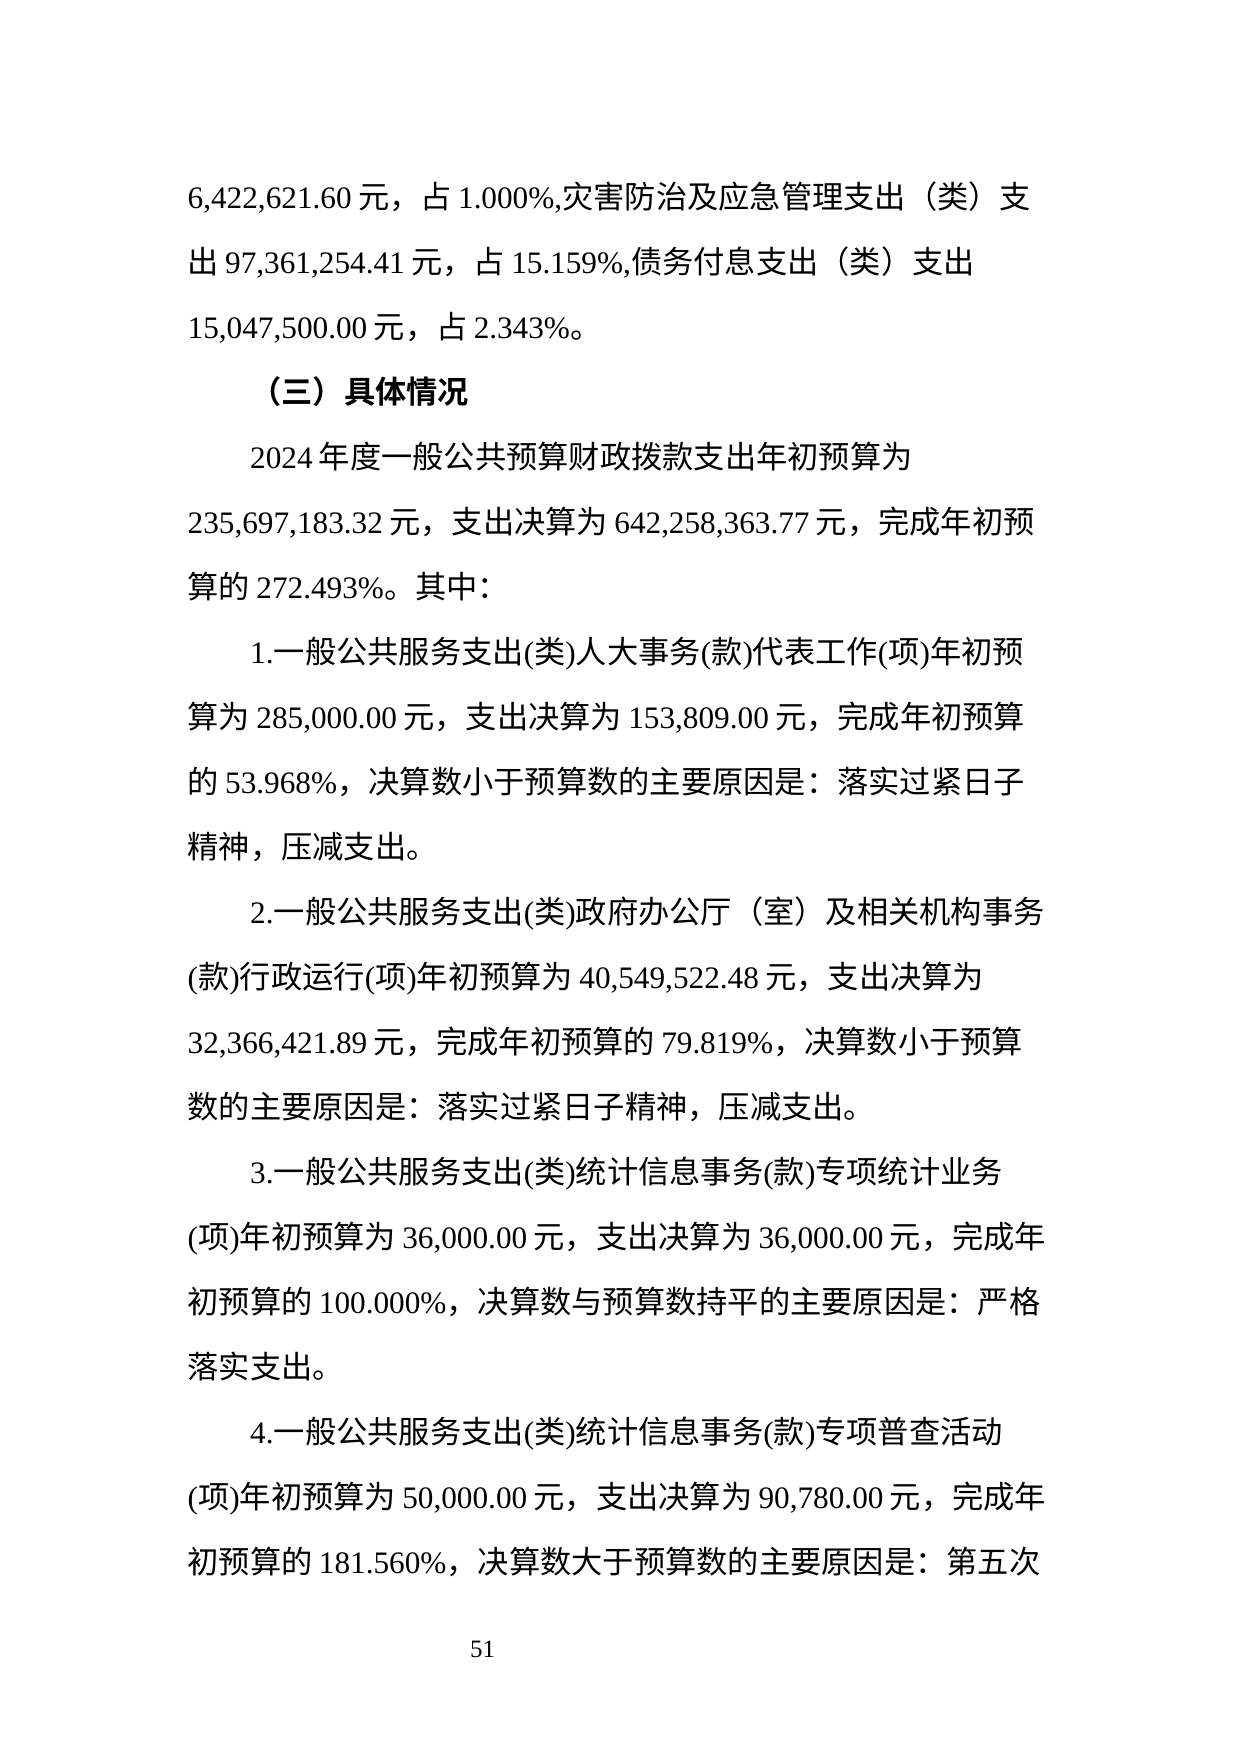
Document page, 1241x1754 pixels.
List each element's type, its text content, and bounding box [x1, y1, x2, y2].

text 2024年度一般公共预算财政拨款支出年初预算为235,697,183.32元，支出决算为642,258,363.77元，完成年初预算的272.493%。其中： [187, 422, 1053, 617]
text 2.一般公共服务支出(类)政府办公厅（室）及相关机构事务(款)行政运行(项)年初预算为40,549,522.48元，支出决算为32,366,421.89元，完成年初预算的79.819%，决算数小于预算数的主要原因是：落实过紧日子精神，压减支出。 [187, 877, 1053, 1137]
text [187, 1397, 1053, 1592]
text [187, 162, 1053, 357]
text （三）具体情况 [187, 357, 1053, 422]
text 3.一般公共服务支出(类)统计信息事务(款)专项统计业务(项)年初预算为36,000.00元，支出决算为36,000.00元，完成年初预算的100.000%，决算数与预算数持平的主要原因是：严格落实支出。 [187, 1137, 1053, 1397]
text 1.一般公共服务支出(类)人大事务(款)代表工作(项)年初预算为285,000.00元，支出决算为153,809.00元，完成年初预算的53.968%，决算数小于预算数的主要原因是：落实过紧日子精神，压减支出。 [187, 617, 1053, 877]
